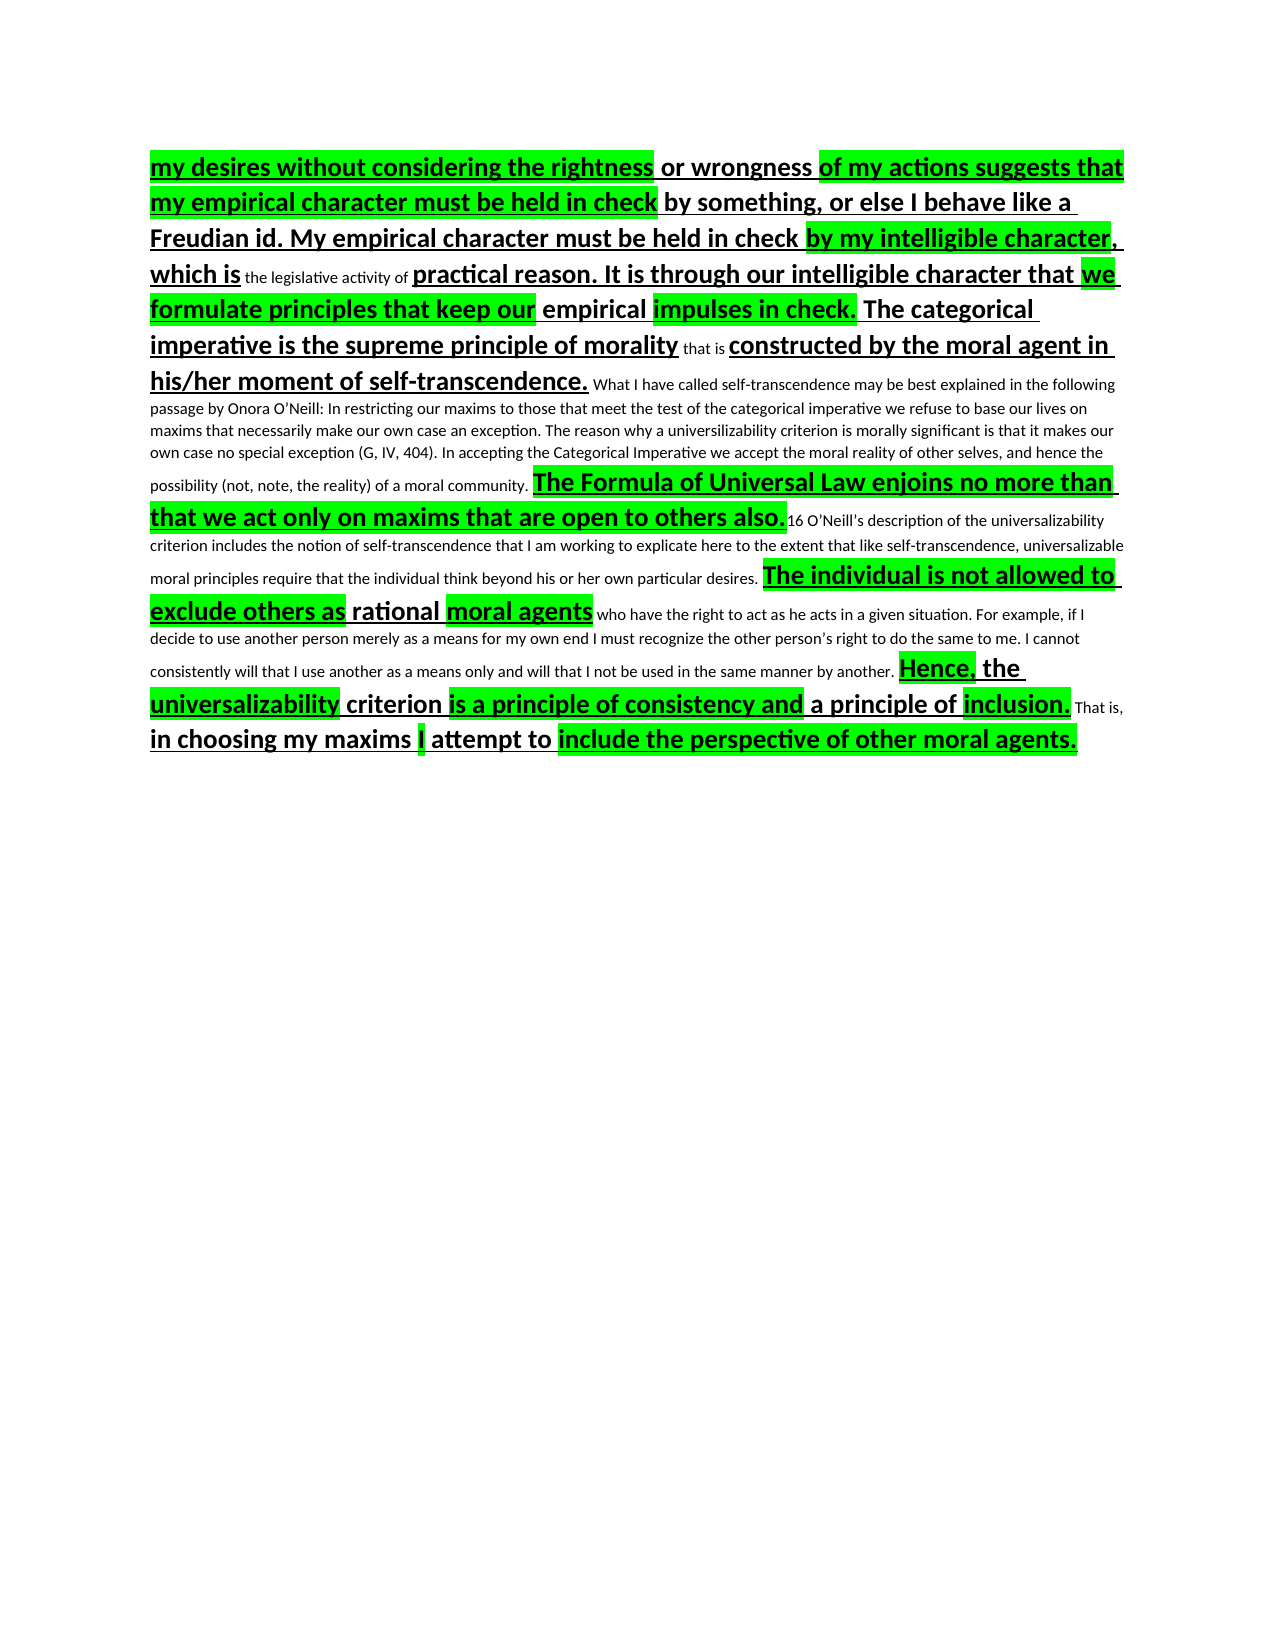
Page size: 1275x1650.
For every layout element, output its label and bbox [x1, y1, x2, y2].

text [150, 150, 1125, 756]
